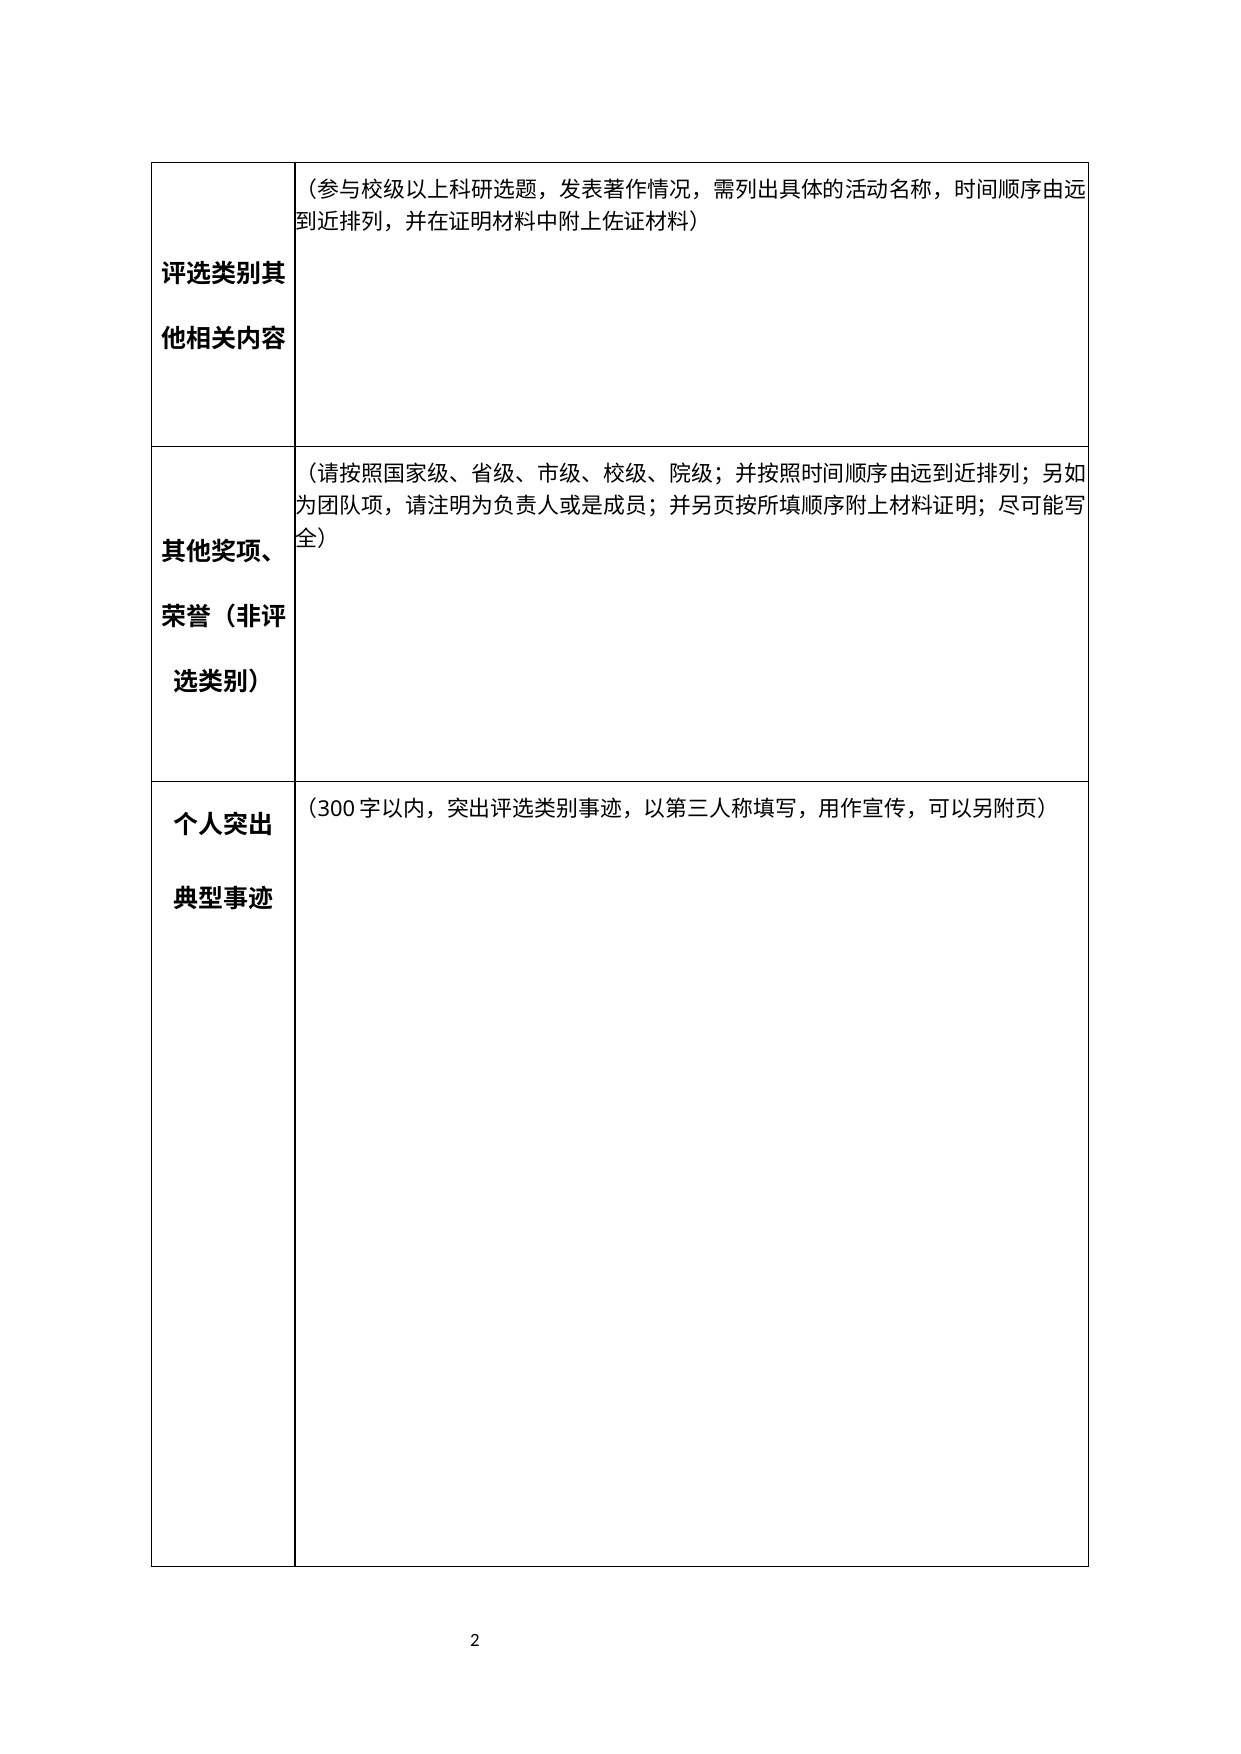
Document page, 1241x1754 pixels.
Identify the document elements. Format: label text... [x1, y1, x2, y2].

table_cell （参与校级以上科研选题，发表著作情况，需列出具体的活动名称，时间顺序由远到近排列，并在证明材料中附上佐证材料） [296, 163, 1088, 446]
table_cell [296, 782, 1088, 1566]
table_cell 其他奖项、荣誉（非评选类别） [152, 447, 294, 781]
table_cell 个人突出 典型事迹 [152, 782, 294, 1566]
table_cell （请按照国家级、省级、市级、校级、院级；并按照时间顺序由远到近排列；另如为团队项，请注明为负责人或是成员；并另页按所填顺序附上材料证明；尽可能写全） [296, 447, 1088, 781]
table_cell 评选类别其他相关内容 [152, 163, 294, 446]
